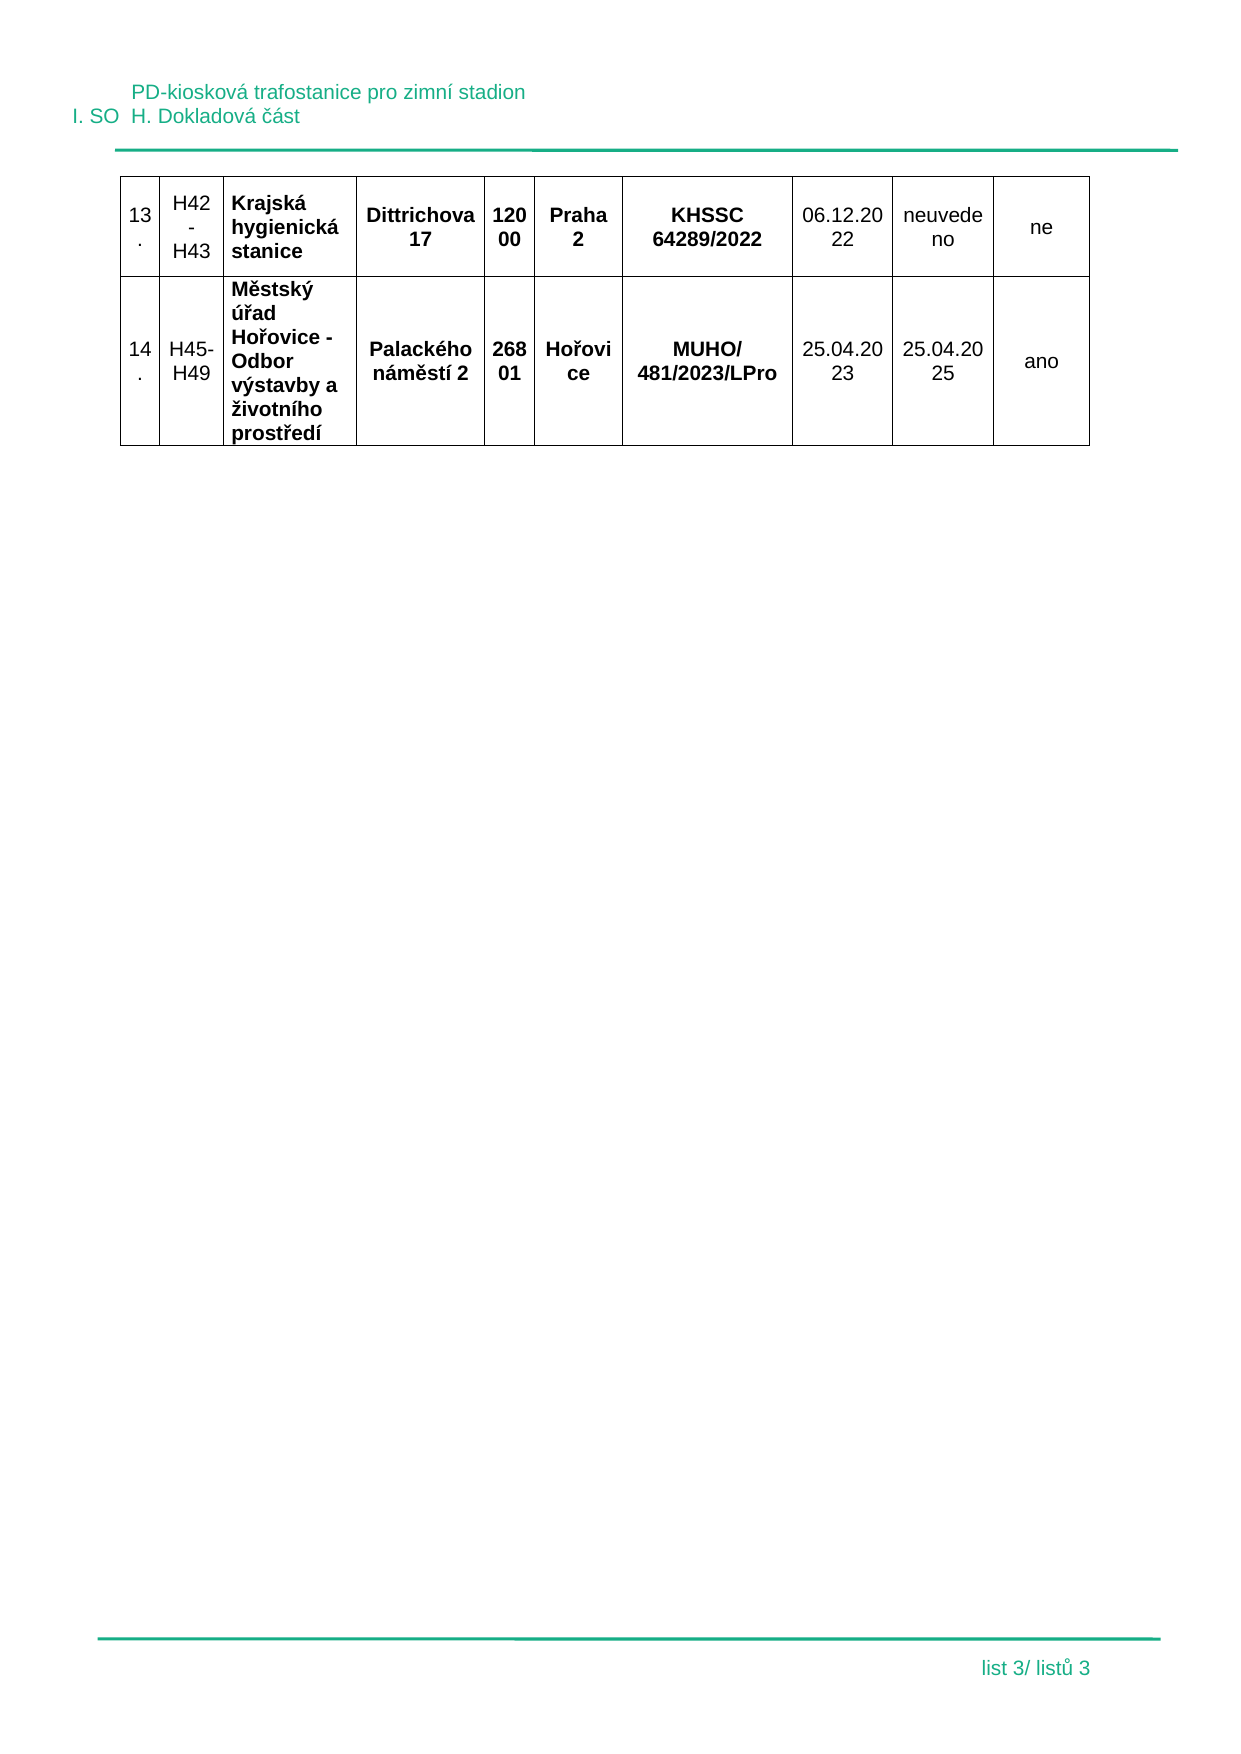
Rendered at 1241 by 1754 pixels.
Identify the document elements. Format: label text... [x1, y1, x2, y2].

table_cell H42 - H43 [160, 177, 223, 276]
table_cell Hořovice [535, 277, 622, 445]
table_cell Dittrichova 17 [357, 177, 484, 276]
table_cell ano [994, 277, 1089, 445]
table_cell 13. [121, 177, 159, 276]
table_cell 25.04.2023 [793, 277, 892, 445]
table_cell Praha 2 [535, 177, 622, 276]
table_cell H45-H49 [160, 277, 223, 445]
table_cell 25.04.2025 [893, 277, 993, 445]
table_cell KHSSC 64289/2022 [623, 177, 792, 276]
table_cell ne [994, 177, 1089, 276]
table_cell neuvedeno [893, 177, 993, 276]
table_cell 06.12.2022 [793, 177, 892, 276]
table_cell MUHO/481/2023/LPro [623, 277, 792, 445]
table_cell 268 01 [485, 277, 534, 445]
table_cell 14. [121, 277, 159, 445]
table_cell Palackého náměstí 2 [357, 277, 484, 445]
table_cell 120 00 [485, 177, 534, 276]
table_cell Krajská hygienická stanice [224, 177, 356, 276]
table_cell Městský úřad Hořovice - Odbor výstavby a životního prostředí [224, 277, 356, 445]
